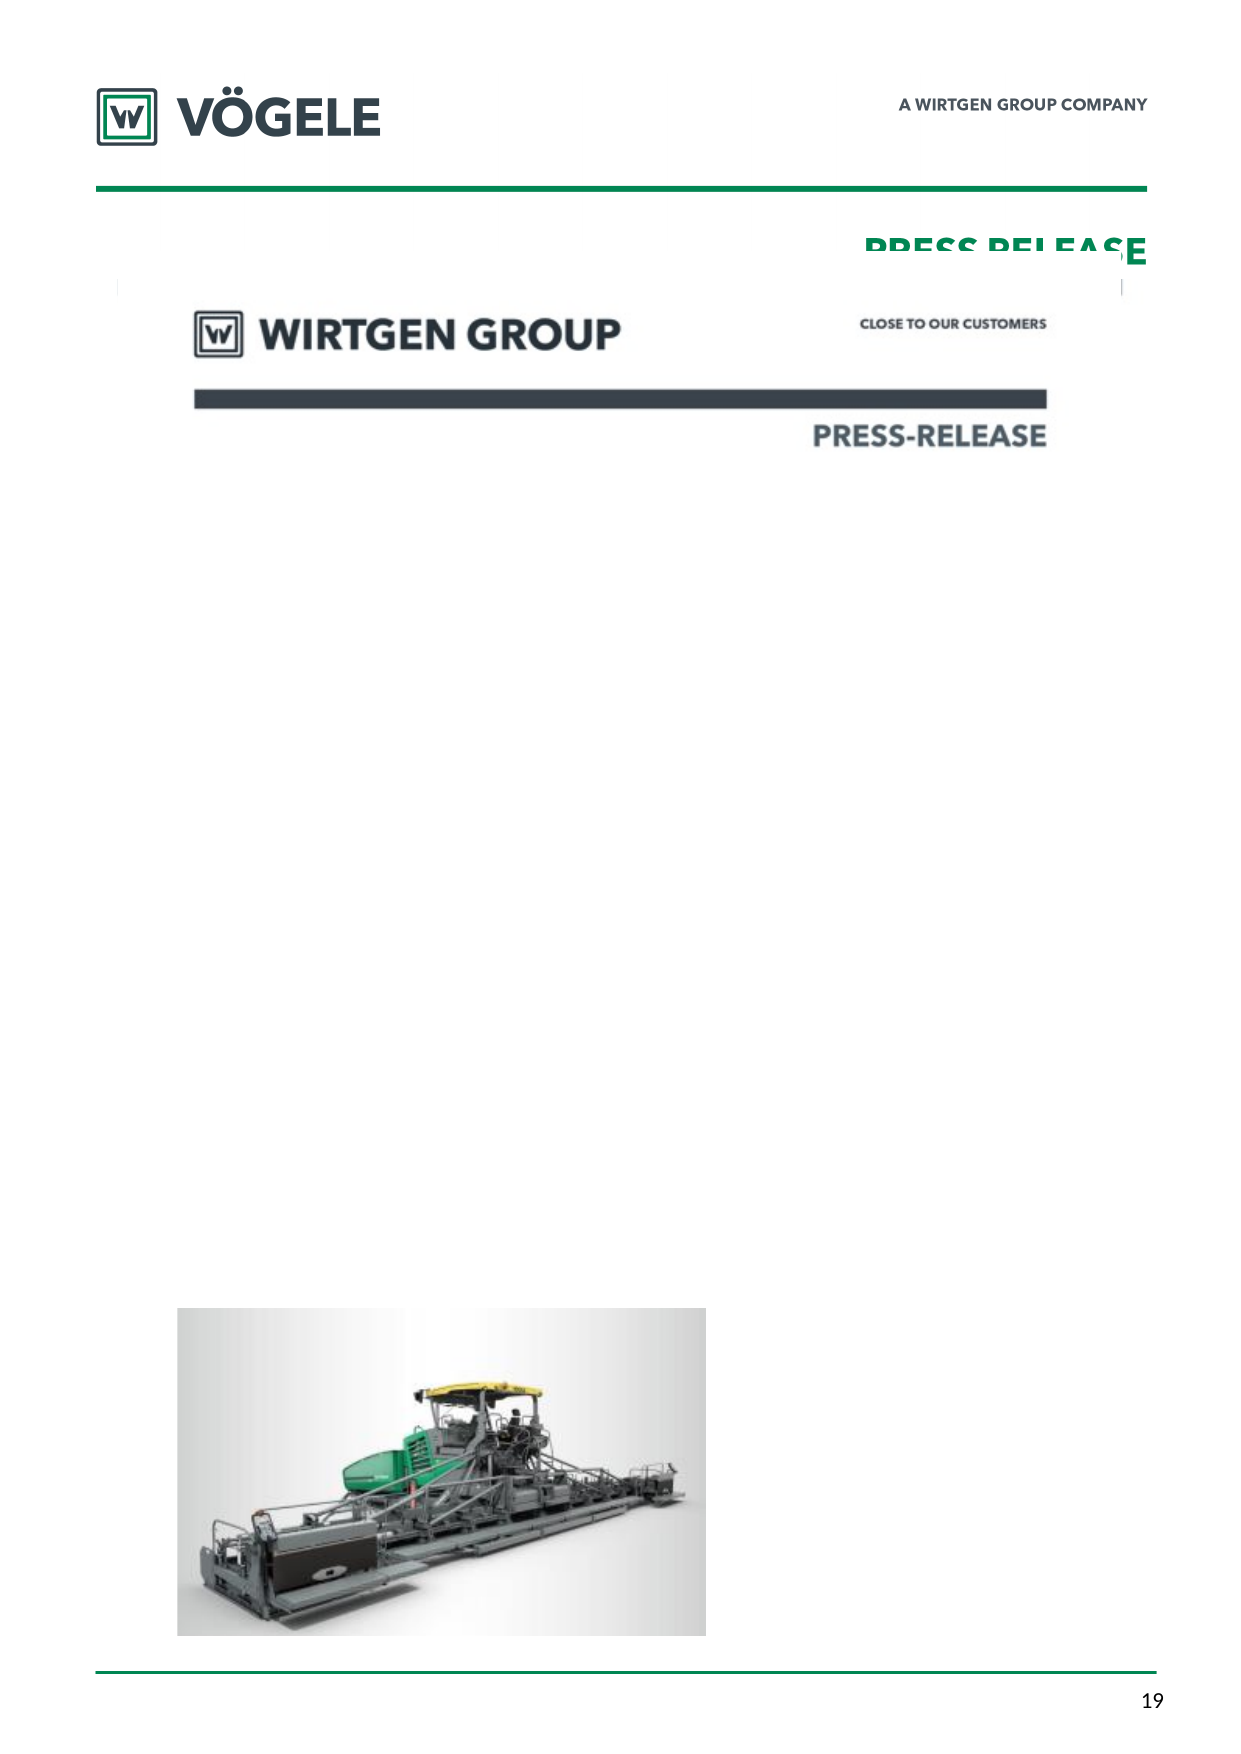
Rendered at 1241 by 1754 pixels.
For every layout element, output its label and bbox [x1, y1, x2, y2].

picture [67, 1662, 1196, 1678]
picture [76, 73, 1174, 1636]
